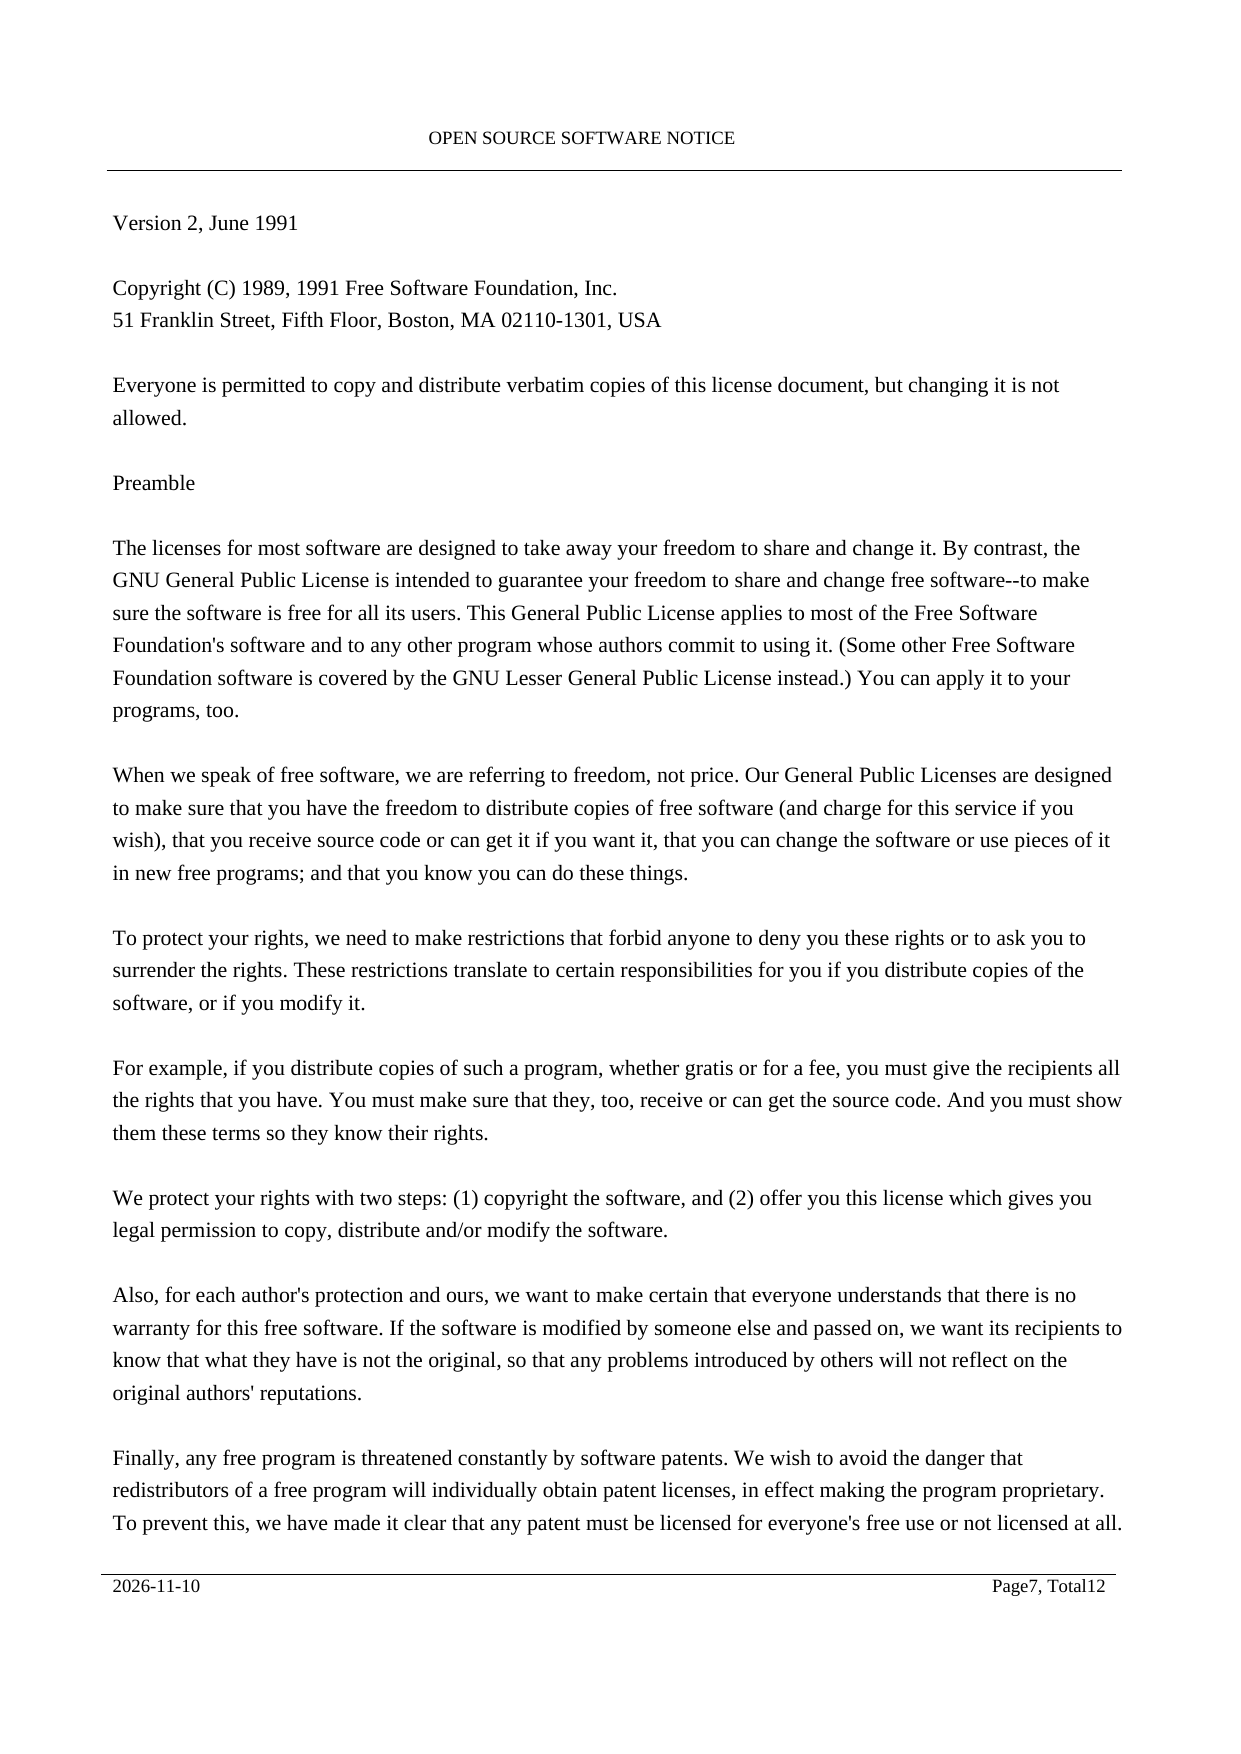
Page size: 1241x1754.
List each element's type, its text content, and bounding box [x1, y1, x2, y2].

text Version 2, June 1991 [112, 206, 1128, 239]
text Finally, any free program is threatened constantly by software patents. We wish to avoid the danger that redistributors of a free program will individually obtain patent licenses, in effect making the program proprietary. To prevent this, we have made it clear that any patent must be licensed for everyone's free use or not licensed at all. [112, 1441, 1128, 1539]
text Also, for each author's protection and ours, we want to make certain that everyone understands that there is no warranty for this free software. If the software is modified by someone else and passed on, we want its recipients to know that what they have is not the original, so that any problems introduced by others will not reflect on the original authors' reputations. [112, 1279, 1128, 1409]
text The licenses for most software are designed to take away your freedom to share and change it. By contrast, the GNU General Public License is intended to guarantee your freedom to share and change free software--to make sure the software is free for all its users. This General Public License applies to most of the Free Software Foundation's software and to any other program whose authors commit to using it. (Some other Free Software Foundation software is covered by the GNU Lesser General Public License instead.) You can apply it to your programs, too. [112, 531, 1128, 726]
text We protect your rights with two steps: (1) copyright the software, and (2) offer you this license which gives you legal permission to copy, distribute and/or modify the software. [112, 1181, 1128, 1246]
text When we speak of free software, we are referring to freedom, not price. Our General Public Licenses are designed to make sure that you have the freedom to distribute copies of free software (and charge for this service if you wish), that you receive source code or can get it if you want it, that you can change the software or use pieces of it in new free programs; and that you know you can do these things. [112, 759, 1128, 889]
text For example, if you distribute copies of such a program, whether gratis or for a fee, you must give the recipients all the rights that you have. You must make sure that they, too, receive or can get the source code. And you must show them these terms so they know their rights. [112, 1051, 1128, 1149]
text 51 Franklin Street, Fifth Floor, Boston, MA 02110-1301, USA [112, 304, 1128, 336]
text Everyone is permitted to copy and distribute verbatim copies of this license document, but changing it is not allowed. [112, 369, 1128, 434]
text To protect your rights, we need to make restrictions that forbid anyone to deny you these rights or to ask you to surrender the rights. These restrictions translate to certain responsibilities for you if you distribute copies of the software, or if you modify it. [112, 921, 1128, 1019]
text Preamble [112, 466, 1128, 499]
text Copyright (C) 1989, 1991 Free Software Foundation, Inc. [112, 271, 1128, 304]
